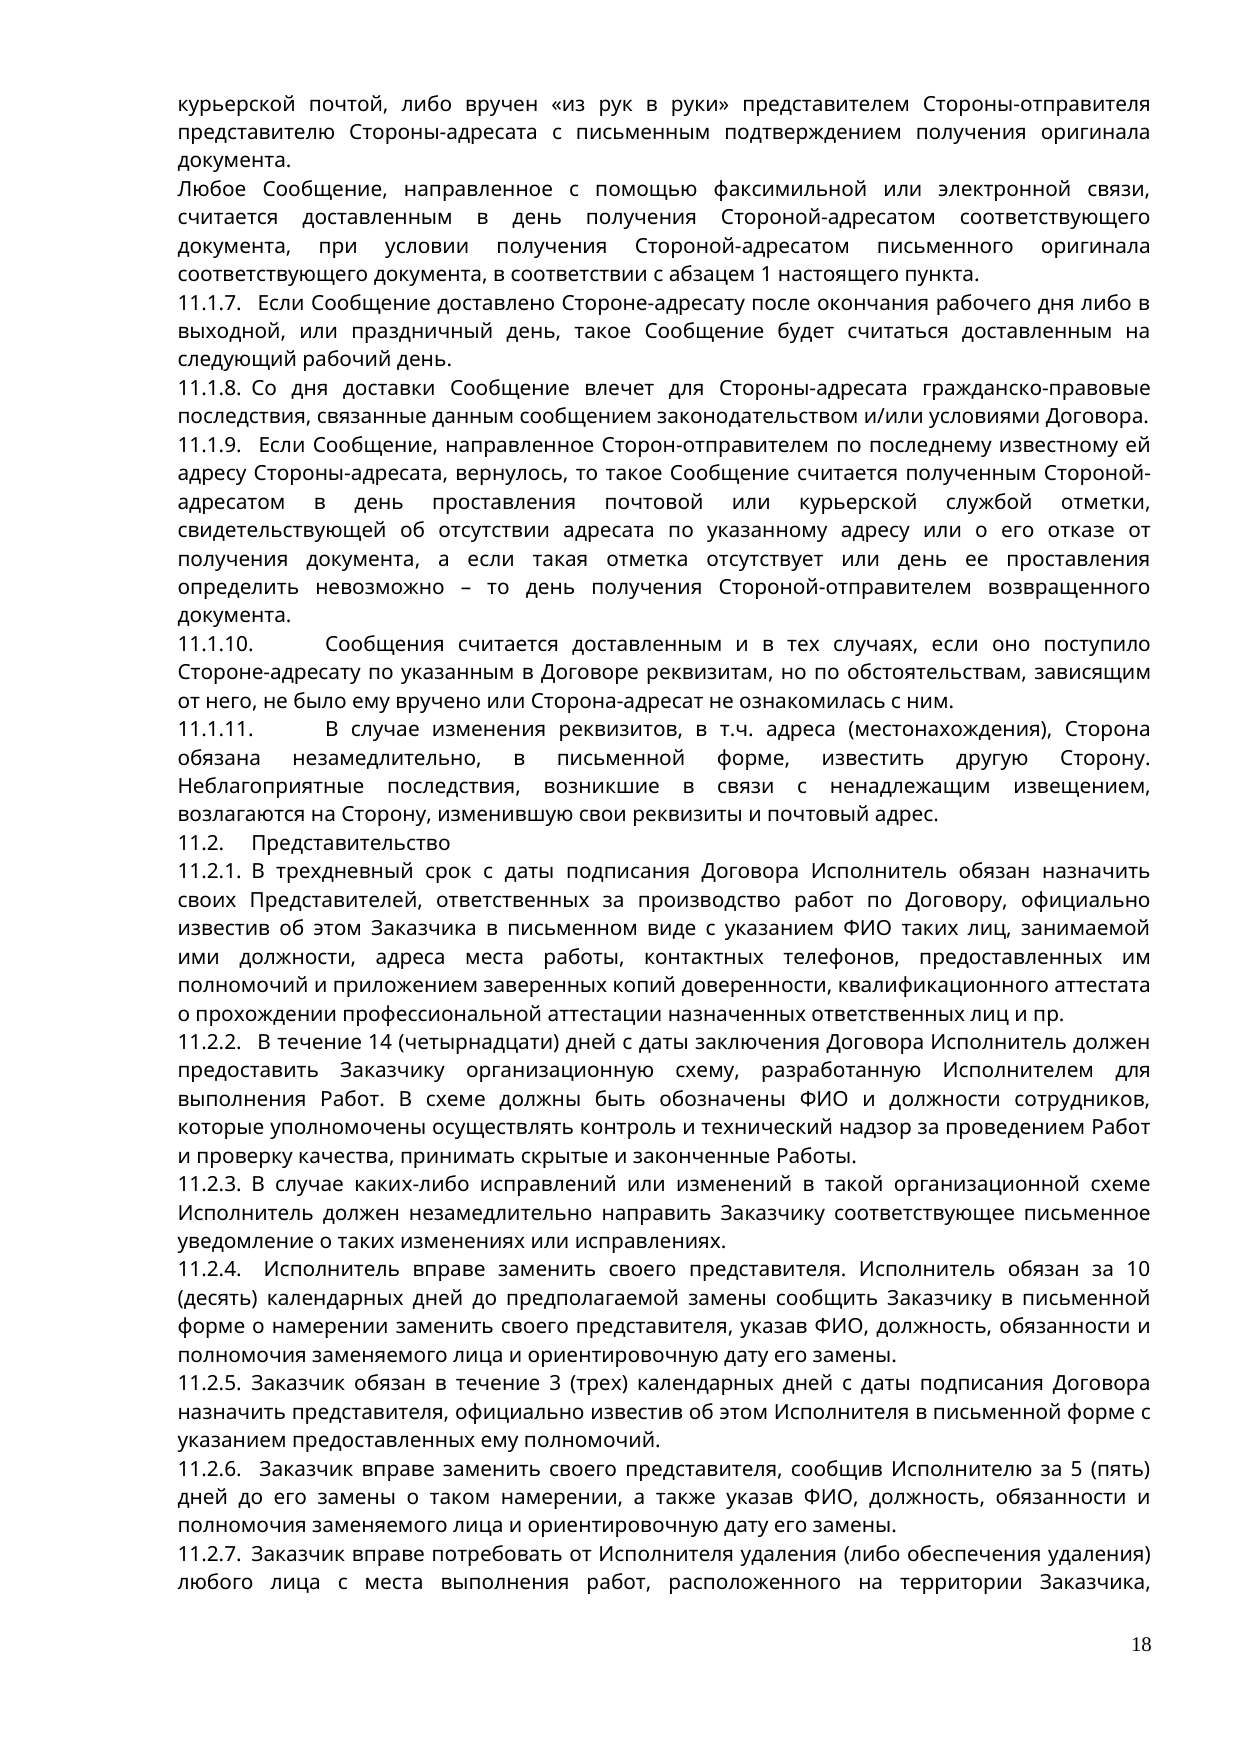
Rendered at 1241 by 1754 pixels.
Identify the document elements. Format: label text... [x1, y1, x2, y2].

list В случае изменения реквизитов, в т.ч. адреса (местонахождения), Сторона обязана незамедлительно, в письменной форме, известить другую Сторону. Неблагоприятные последствия, возникшие в связи с ненадлежащим извещением, возлагаются на Сторону, изменившую свои реквизиты и почтовый адрес. [177, 714, 1152, 828]
text Любое Сообщение, направленное с помощью факсимильной или электронной связи, считается доставленным в день получения Стороной-адресатом соответствующего документа, при условии получения Стороной-адресатом письменного оригинала соответствующего документа, в соответствии с абзацем 1 настоящего пункта. [177, 174, 1152, 288]
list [177, 1539, 1152, 1596]
list В трехдневный срок с даты подписания Договора Исполнитель обязан назначить своих Представителей, ответственных за производство работ по Договору, официально известив об этом Заказчика в письменном виде с указанием ФИО таких лиц, занимаемой ими должности, адреса места работы, контактных телефонов, предоставленных им полномочий и приложением заверенных копий доверенности, квалификационного аттестата о прохождении профессиональной аттестации назначенных ответственных лиц и пр. [177, 856, 1152, 1027]
list Исполнитель вправе заменить своего представителя. Исполнитель обязан за 10 (десять) календарных дней до предполагаемой замены сообщить Заказчику в письменной форме о намерении заменить своего представителя, указав ФИО, должность, обязанности и полномочия заменяемого лица и ориентировочную дату его замены. [177, 1254, 1152, 1368]
list Заказчик вправе заменить своего представителя, сообщив Исполнителю за 5 (пять) дней до его замены о таком намерении, а также указав ФИО, должность, обязанности и полномочия заменяемого лица и ориентировочную дату его замены. [177, 1454, 1152, 1539]
list Если Сообщение, направленное Сторон-отправителем по последнему известному ей адресу Стороны-адресата, вернулось, то такое Сообщение считается полученным Стороной-адресатом в день проставления почтовой или курьерской службой отметки, свидетельствующей об отсутствии адресата по указанному адресу или о его отказе от получения документа, а если такая отметка отсутствует или день ее проставления определить невозможно – то день получения Стороной-отправителем возвращенного документа. [177, 430, 1152, 629]
list Представительство [177, 828, 1152, 856]
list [177, 89, 1152, 174]
list Заказчик обязан в течение 3 (трех) календарных дней с даты подписания Договора назначить представителя, официально известив об этом Исполнителя в письменной форме с указанием предоставленных ему полномочий. [177, 1368, 1152, 1454]
list Со дня доставки Сообщение влечет для Стороны-адресата гражданско-правовые последствия, связанные данным сообщением законодательством и/или условиями Договора. [177, 373, 1152, 430]
list Если Сообщение доставлено Стороне-адресату после окончания рабочего дня либо в выходной, или праздничный день, такое Сообщение будет считаться доставленным на следующий рабочий день. [177, 288, 1152, 373]
list В случае каких-либо исправлений или изменений в такой организационной схеме Исполнитель должен незамедлительно направить Заказчику соответствующее письменное уведомление о таких изменениях или исправлениях. [177, 1169, 1152, 1254]
list Сообщения считается доставленным и в тех случаях, если оно поступило Стороне-адресату по указанным в Договоре реквизитам, но по обстоятельствам, зависящим от него, не было ему вручено или Сторона-адресат не ознакомилась с ним. [177, 629, 1152, 714]
list В течение 14 (четырнадцати) дней с даты заключения Договора Исполнитель должен предоставить Заказчику организационную схему, разработанную Исполнителем для выполнения Работ. В схеме должны быть обозначены ФИО и должности сотрудников, которые уполномочены осуществлять контроль и технический надзор за проведением Работ и проверку качества, принимать скрытые и законченные Работы. [177, 1027, 1152, 1169]
